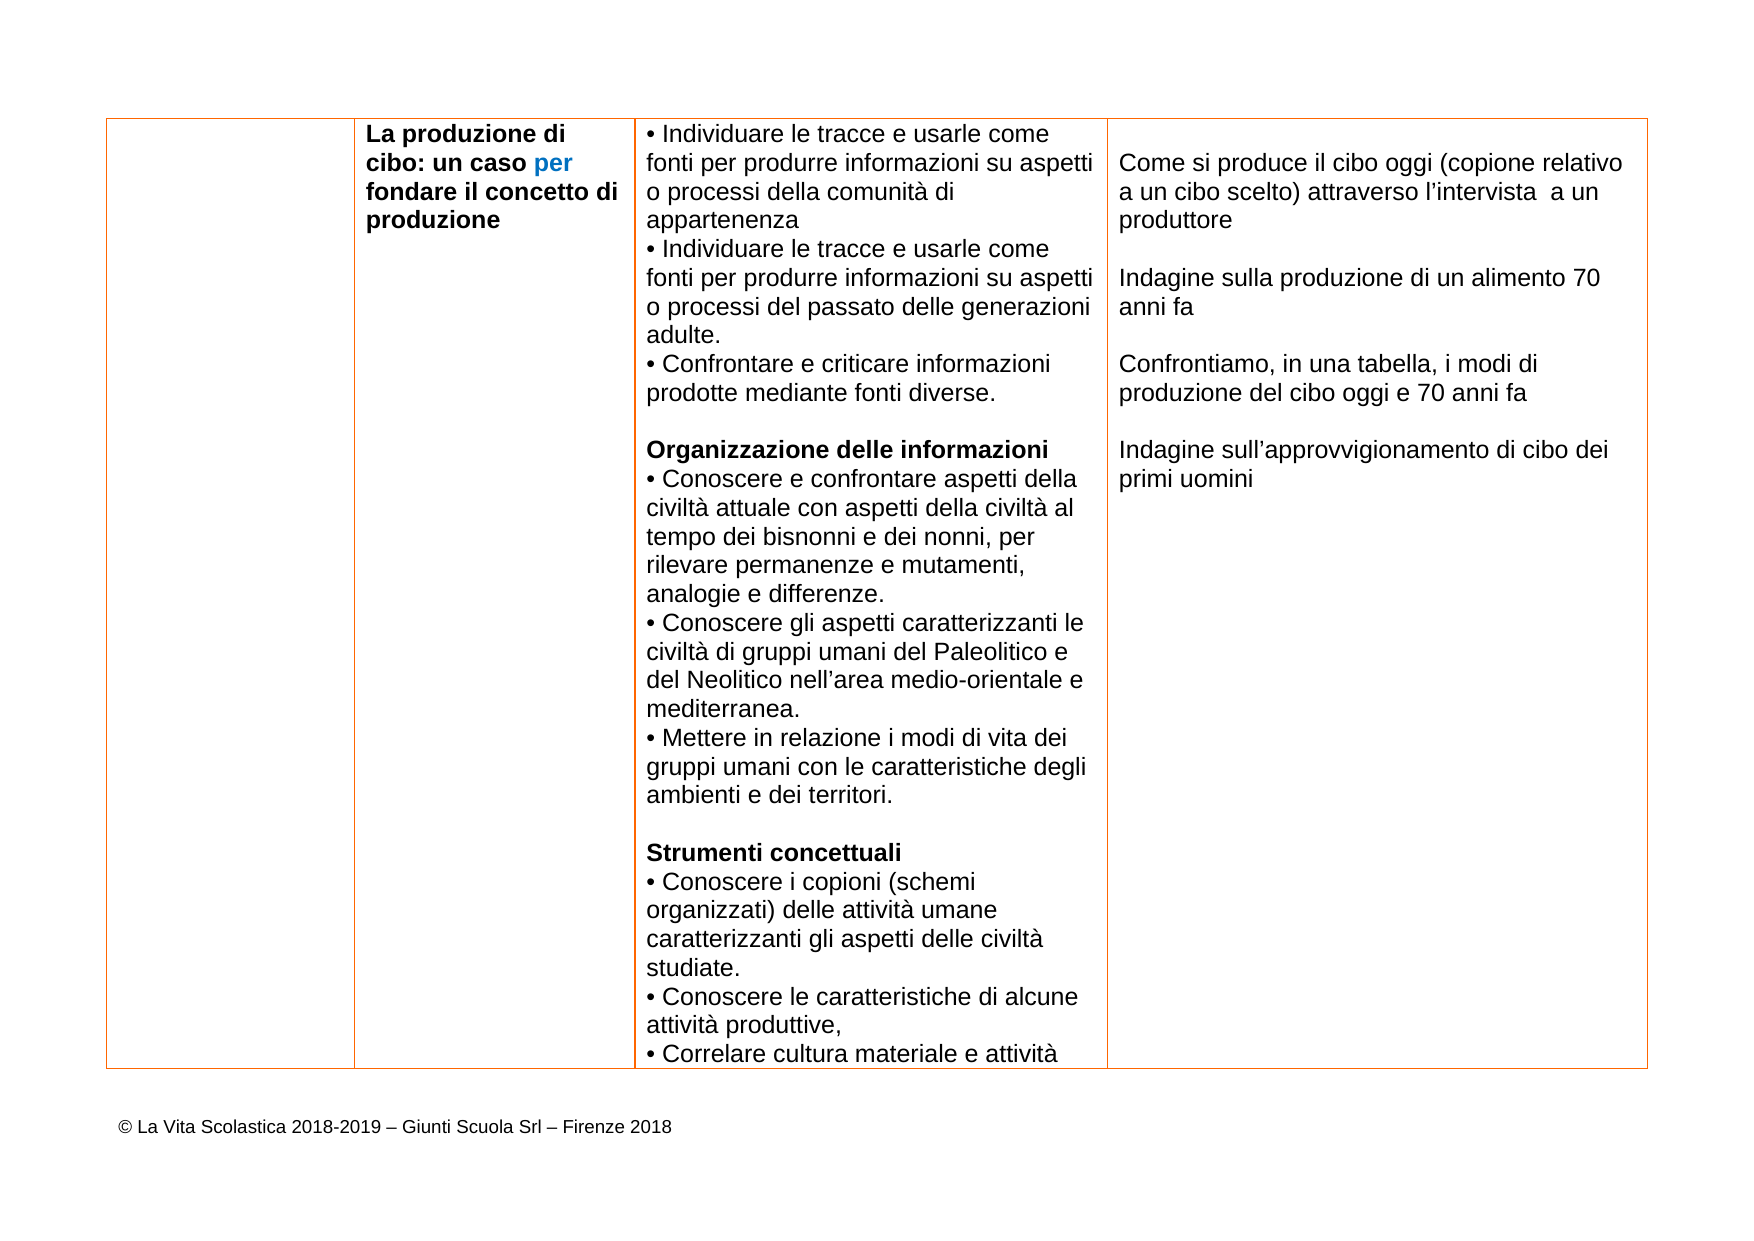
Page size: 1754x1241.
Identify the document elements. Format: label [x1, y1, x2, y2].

table_cell [1108, 119, 1647, 1068]
table_cell [355, 119, 634, 1068]
table_cell [636, 119, 1107, 1068]
